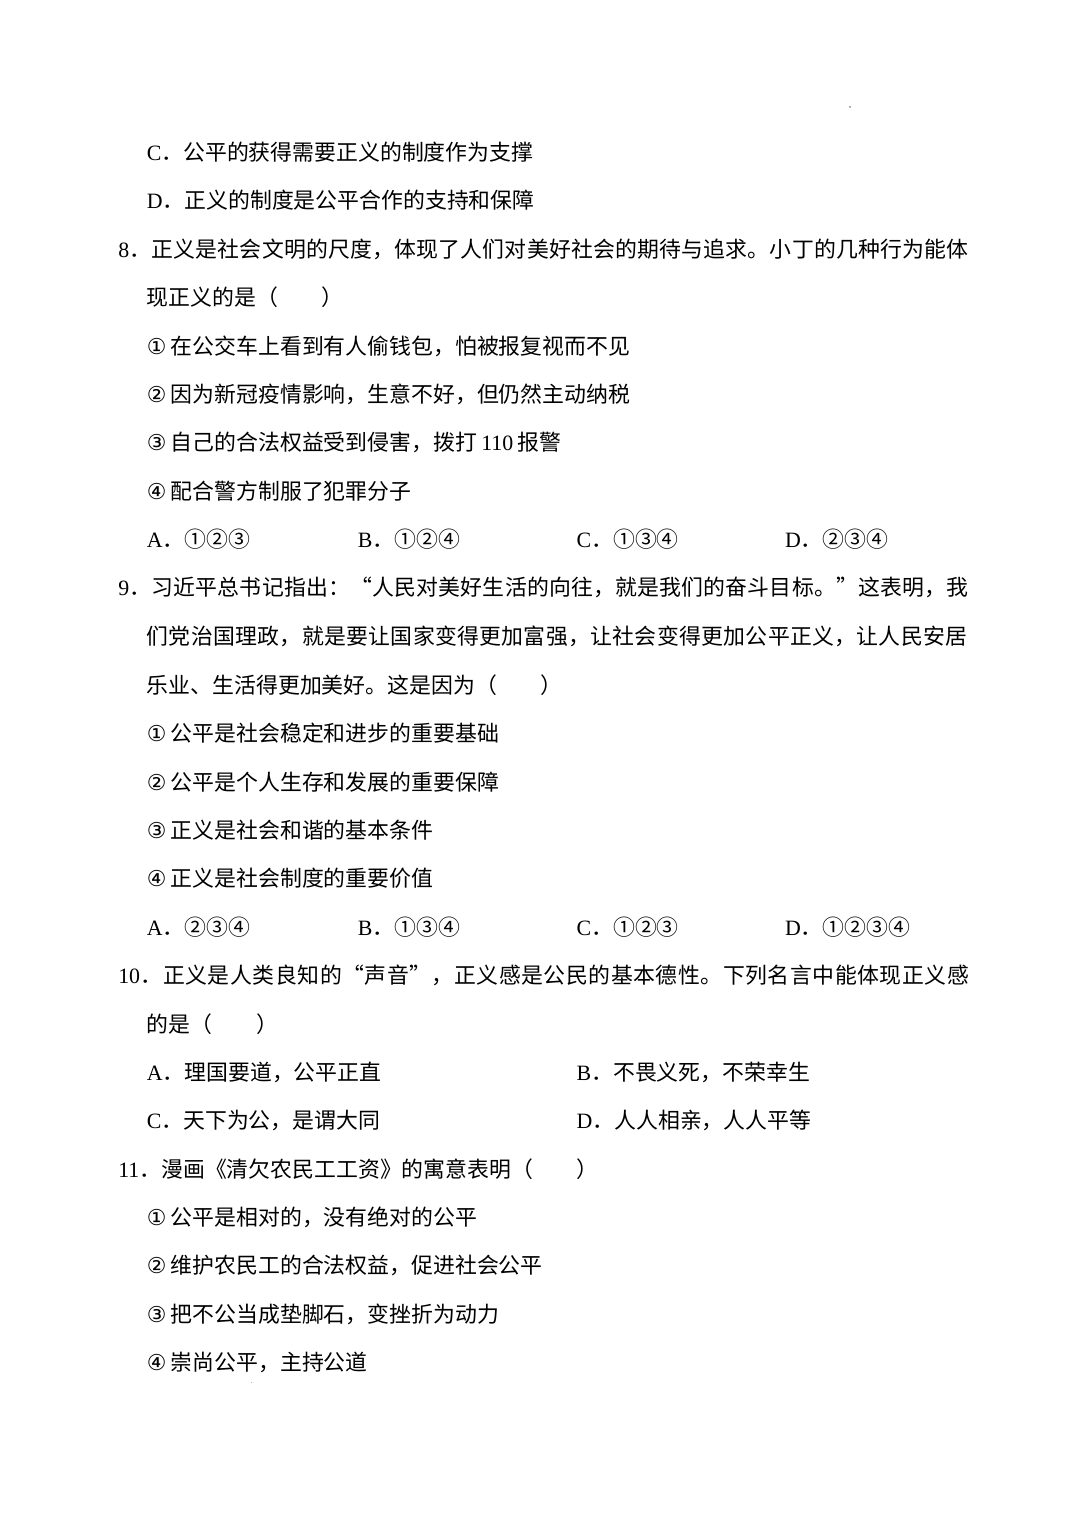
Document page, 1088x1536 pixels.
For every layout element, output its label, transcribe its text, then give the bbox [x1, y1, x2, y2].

text ③自己的合法权益受到侵害，拨打110报警 [147, 425, 969, 457]
text ①公平是社会稳定和进步的重要基础 [147, 716, 969, 748]
text ①公平是相对的，没有绝对的公平 [147, 1199, 969, 1232]
text ③正义是社会和谐的基本条件 [147, 812, 969, 845]
text 8．正义是社会文明的尺度，体现了人们对美好社会的期待与追求。小丁的几种行为能体现正义的是（ ） [118, 231, 969, 312]
text 11．漫画《清欠农民工工资》的寓意表明（ ） [118, 1151, 969, 1184]
text ①在公交车上看到有人偷钱包，怕被报复视而不见 [147, 328, 969, 361]
text A．①②③ B．①②④ C．①③④ D．②③④ [118, 522, 969, 554]
text ②公平是个人生存和发展的重要保障 [147, 764, 969, 797]
text 9．习近平总书记指出：“人民对美好生活的向往，就是我们的奋斗目标。”这表明，我们党治国理政，就是要让国家变得更加富强，让社会变得更加公平正义，让人民安居乐业、生活得更加美好。这是因为（ ） [118, 570, 969, 700]
text 10．正义是人类良知的“声音”，正义感是公民的基本德性。下列名言中能体现正义感的是（ ） [118, 957, 969, 1039]
text ④崇尚公平，主持公道 [147, 1344, 969, 1377]
text C．天下为公，是谓大同 D．人人相亲，人人平等 [118, 1103, 969, 1135]
text ④正义是社会制度的重要价值 [147, 861, 969, 893]
text A．理国要道，公平正直 B．不畏义死，不荣幸生 [118, 1054, 969, 1087]
text A．②③④ B．①③④ C．①②③ D．①②③④ [118, 909, 969, 942]
text ②因为新冠疫情影响，生意不好，但仍然主动纳税 [147, 377, 969, 409]
text ④配合警方制服了犯罪分子 [147, 473, 969, 506]
text ②维护农民工的合法权益，促进社会公平 [147, 1248, 969, 1280]
text ③把不公当成垫脚石，变挫折为动力 [147, 1296, 969, 1329]
text C．公平的获得需要正义的制度作为支撑 [118, 134, 969, 167]
text D．正义的制度是公平合作的支持和保障 [118, 183, 969, 215]
